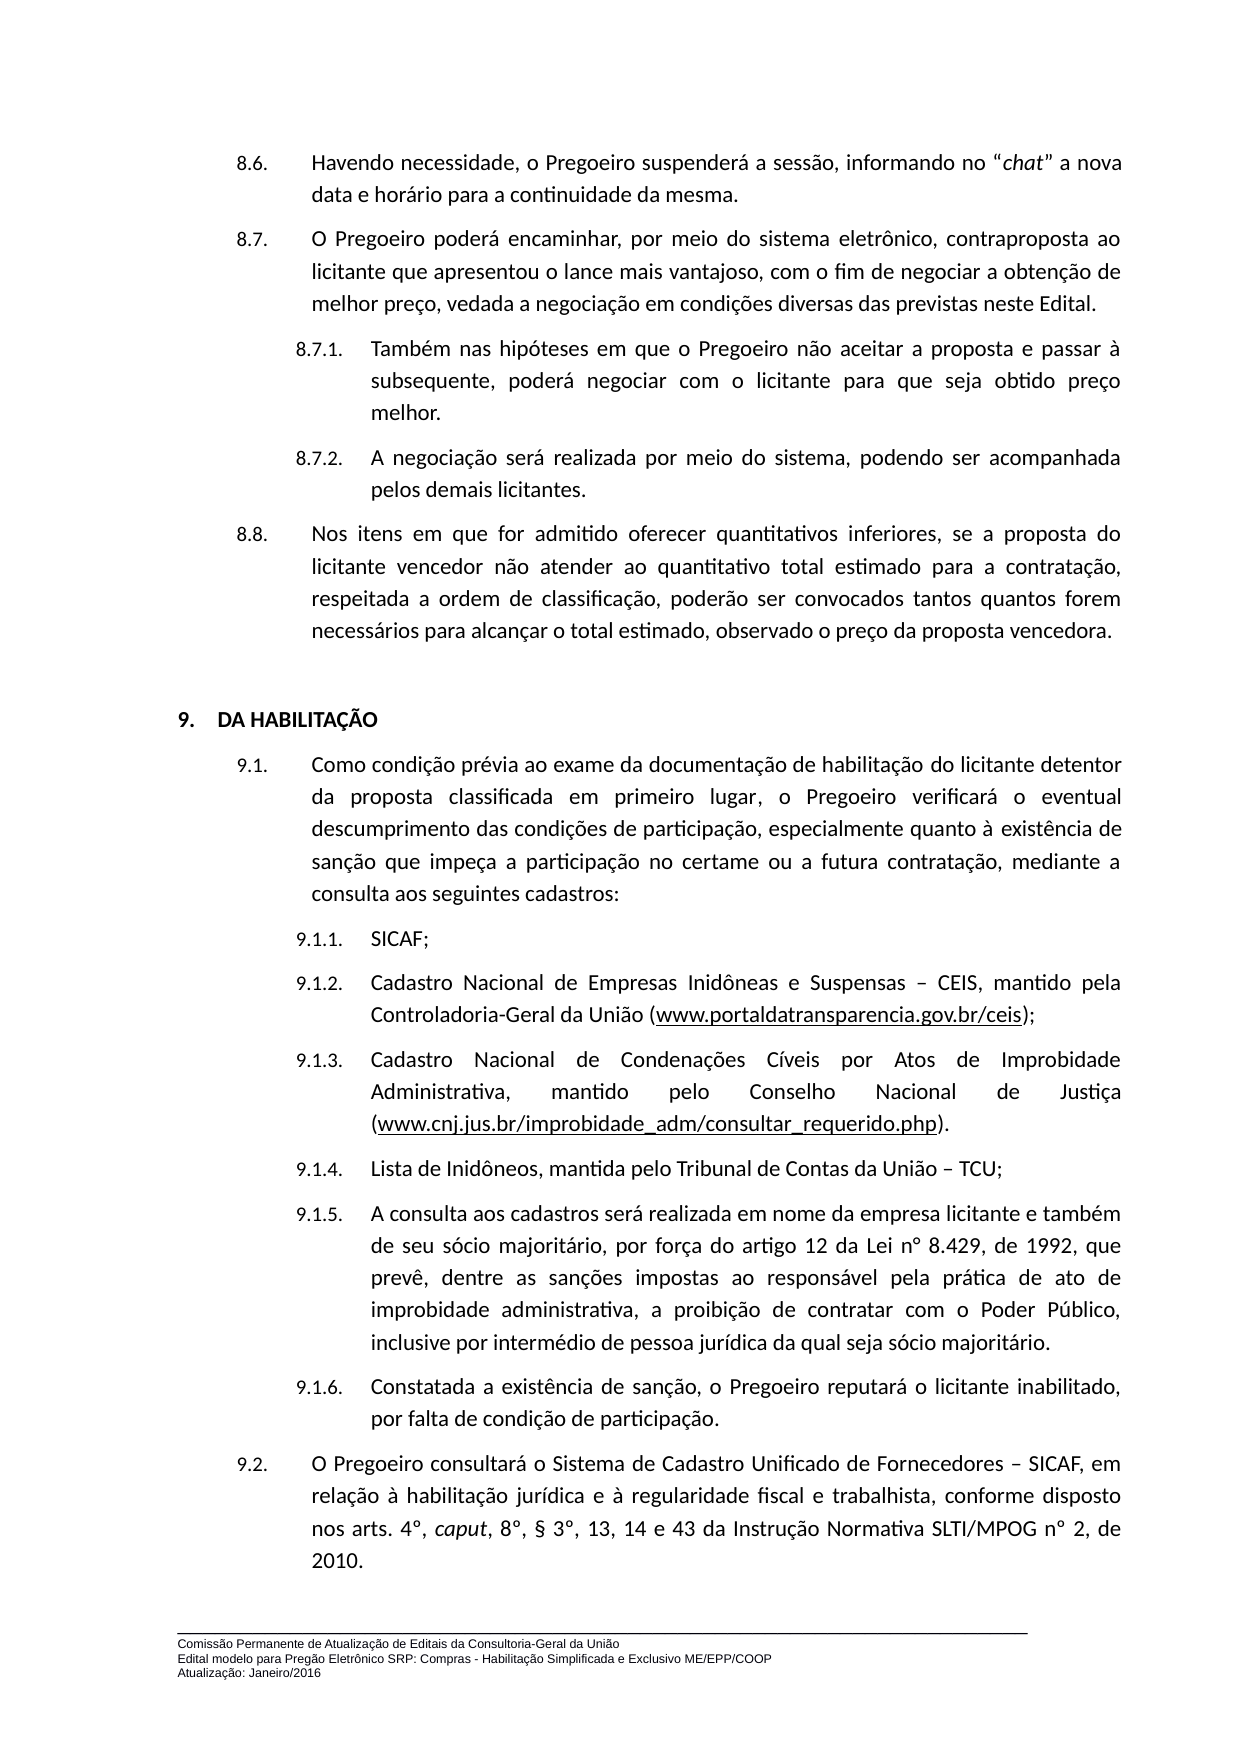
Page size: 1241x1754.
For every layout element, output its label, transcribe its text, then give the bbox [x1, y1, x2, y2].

list Lista de Inidôneos, mantida pelo Tribunal de Contas da União – TCU; [296, 1154, 1122, 1182]
list Também nas hipóteses em que o Pregoeiro não aceitar a proposta e passar à subsequente, poderá negociar com o licitante para que seja obtido preço melhor. [296, 334, 1122, 426]
list SICAF; [296, 924, 1122, 952]
list Cadastro Nacional de Condenações Cíveis por Atos de Improbidade Administrativa, mantido pelo Conselho Nacional de Justiça (www.cnj.jus.br/improbidade_adm/consultar_requerido.php). [296, 1045, 1122, 1138]
list DA HABILITAÇÃO [177, 706, 1122, 733]
list Nos itens em que for admitido oferecer quantitativos inferiores, se a proposta do licitante vencedor não atender ao quantitativo total estimado para a contratação, respeitada a ordem de classificação, poderão ser convocados tantos quantos forem necessários para alcançar o total estimado, observado o preço da proposta vencedora. [236, 519, 1122, 644]
list A consulta aos cadastros será realizada em nome da empresa licitante e também de seu sócio majoritário, por força do artigo 12 da Lei n° 8.429, de 1992, que prevê, dentre as sanções impostas ao responsável pela prática de ato de improbidade administrativa, a proibição de contratar com o Poder Público, inclusive por intermédio de pessoa jurídica da qual seja sócio majoritário. [296, 1199, 1122, 1356]
list Cadastro Nacional de Empresas Inidôneas e Suspensas – CEIS, mantido pela Controladoria-Geral da União (www.portaldatransparencia.gov.br/ceis); [296, 968, 1122, 1028]
list Havendo necessidade, o Pregoeiro suspenderá a sessão, informando no “chat” a nova data e horário para a continuidade da mesma. [236, 148, 1122, 208]
list O Pregoeiro poderá encaminhar, por meio do sistema eletrônico, contraproposta ao licitante que apresentou o lance mais vantajoso, com o fim de negociar a obtenção de melhor preço, vedada a negociação em condições diversas das previstas neste Edital. [236, 224, 1122, 317]
list O Pregoeiro consultará o Sistema de Cadastro Unificado de Fornecedores – SICAF, em relação à habilitação jurídica e à regularidade fiscal e trabalhista, conforme disposto nos arts. 4º, caput, 8º, § 3º, 13, 14 e 43 da Instrução Normativa SLTI/MPOG nº 2, de 2010. [236, 1449, 1122, 1574]
list Como condição prévia ao exame da documentação de habilitação do licitante detentor da proposta classificada em primeiro lugar, o Pregoeiro verificará o eventual descumprimento das condições de participação, especialmente quanto à existência de sanção que impeça a participação no certame ou a futura contratação, mediante a consulta aos seguintes cadastros: [236, 750, 1122, 907]
list Constatada a existência de sanção, o Pregoeiro reputará o licitante inabilitado, por falta de condição de participação. [296, 1372, 1122, 1433]
list A negociação será realizada por meio do sistema, podendo ser acompanhada pelos demais licitantes. [296, 443, 1122, 503]
